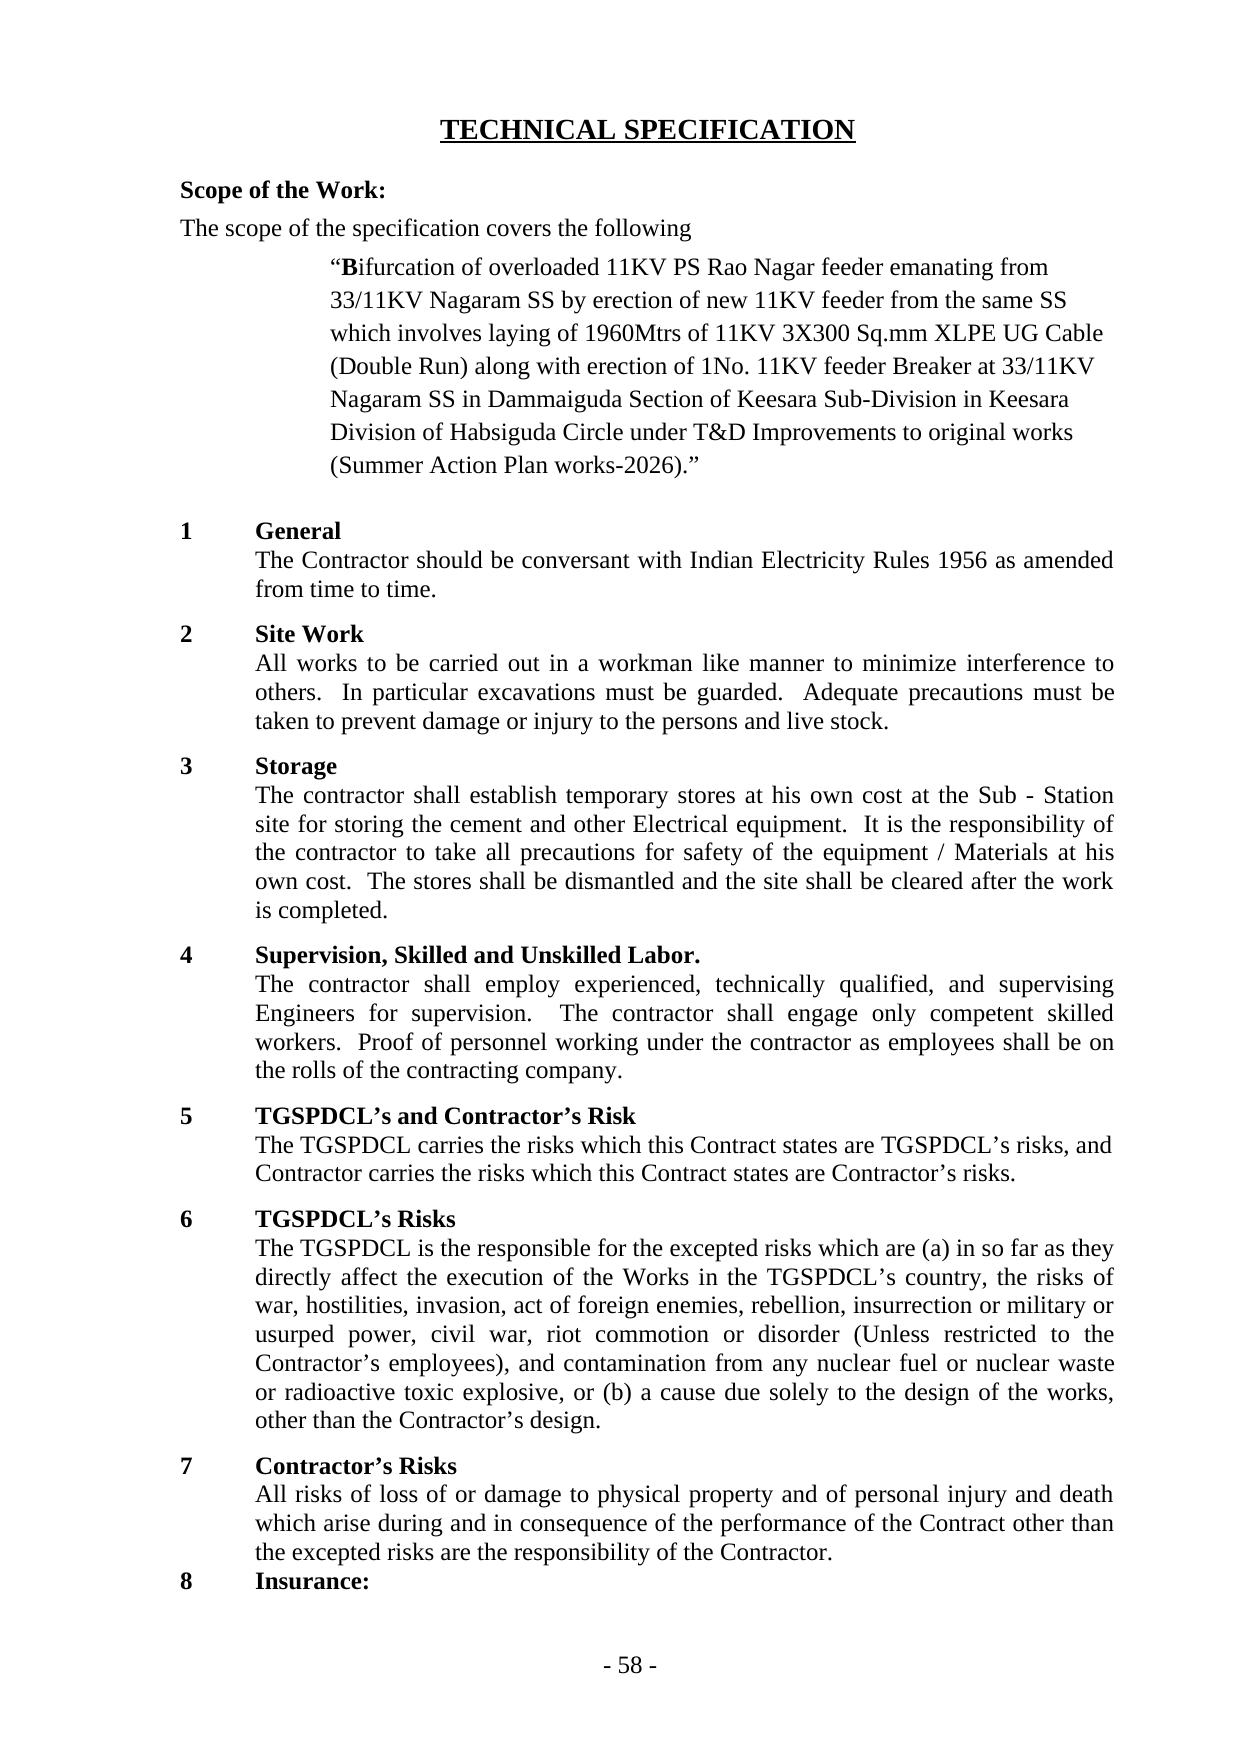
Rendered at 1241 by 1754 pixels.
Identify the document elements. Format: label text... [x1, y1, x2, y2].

text “Bifurcation of overloaded 11KV PS Rao Nagar feeder emanating from 33/11KV Nagaram SS by erection of new 11KV feeder from the same SS which involves laying of 1960Mtrs of 11KV 3X300 Sq.mm XLPE UG Cable (Double Run) along with erection of 1No. 11KV feeder Breaker at 33/11KV Nagaram SS in Dammaiguda Section of Keesara Sub-Division in Keesara Division of Habsiguda Circle under T&D Improvements to original works (Summer Action Plan works-2026).” [255, 252, 1115, 479]
text 3 Storage [180, 751, 1115, 780]
text TECHNICAL SPECIFICATION [180, 112, 1115, 146]
text The contractor shall employ experienced, technically qualified, and supervising Engineers for supervision. The contractor shall engage only competent skilled workers. Proof of personnel working under the contractor as employees shall be on the rolls of the contracting company. [180, 969, 1115, 1084]
text 5 TGSPDCL’s and Contractor’s Risk [180, 1101, 1115, 1130]
text All risks of loss of or damage to physical property and of personal injury and death which arise during and in consequence of the performance of the Contract other than the excepted risks are the responsibility of the Contractor. [255, 1479, 1115, 1566]
text 7 Contractor’s Risks [180, 1451, 1115, 1479]
text The TGSPDCL carries the risks which this Contract states are TGSPDCL’s risks, and Contractor carries the risks which this Contract states are Contractor’s risks. [255, 1130, 1115, 1187]
text 8 Insurance: [180, 1566, 1115, 1594]
text Scope of the Work: [180, 175, 1115, 203]
text 2 Site Work [180, 619, 1115, 648]
text 6 TGSPDCL’s Risks [180, 1204, 1115, 1233]
text All works to be carried out in a workman like manner to minimize interference to others. In particular excavations must be guarded. Adequate precautions must be taken to prevent damage or injury to the persons and live stock. [180, 648, 1115, 734]
text 4 Supervision, Skilled and Unskilled Labor. [180, 941, 1115, 969]
text The scope of the specification covers the following [180, 213, 1115, 242]
text The Contractor should be conversant with Indian Electricity Rules 1956 as amended from time to time. [180, 545, 1115, 603]
text 1 General [180, 516, 1115, 545]
text The TGSPDCL is the responsible for the excepted risks which are (a) in so far as they directly affect the execution of the Works in the TGSPDCL’s country, the risks of war, hostilities, invasion, act of foreign enemies, rebellion, insurrection or military or usurped power, civil war, riot commotion or disorder (Unless restricted to the Contractor’s employees), and contamination from any nuclear fuel or nuclear waste or radioactive toxic explosive, or (b) a cause due solely to the design of the works, other than the Contractor’s design. [255, 1233, 1115, 1434]
text The contractor shall establish temporary stores at his own cost at the Sub - Station site for storing the cement and other Electrical equipment. It is the responsibility of the contractor to take all precautions for safety of the equipment / Materials at his own cost. The stores shall be dismantled and the site shall be cleared after the work is completed. [180, 780, 1115, 924]
